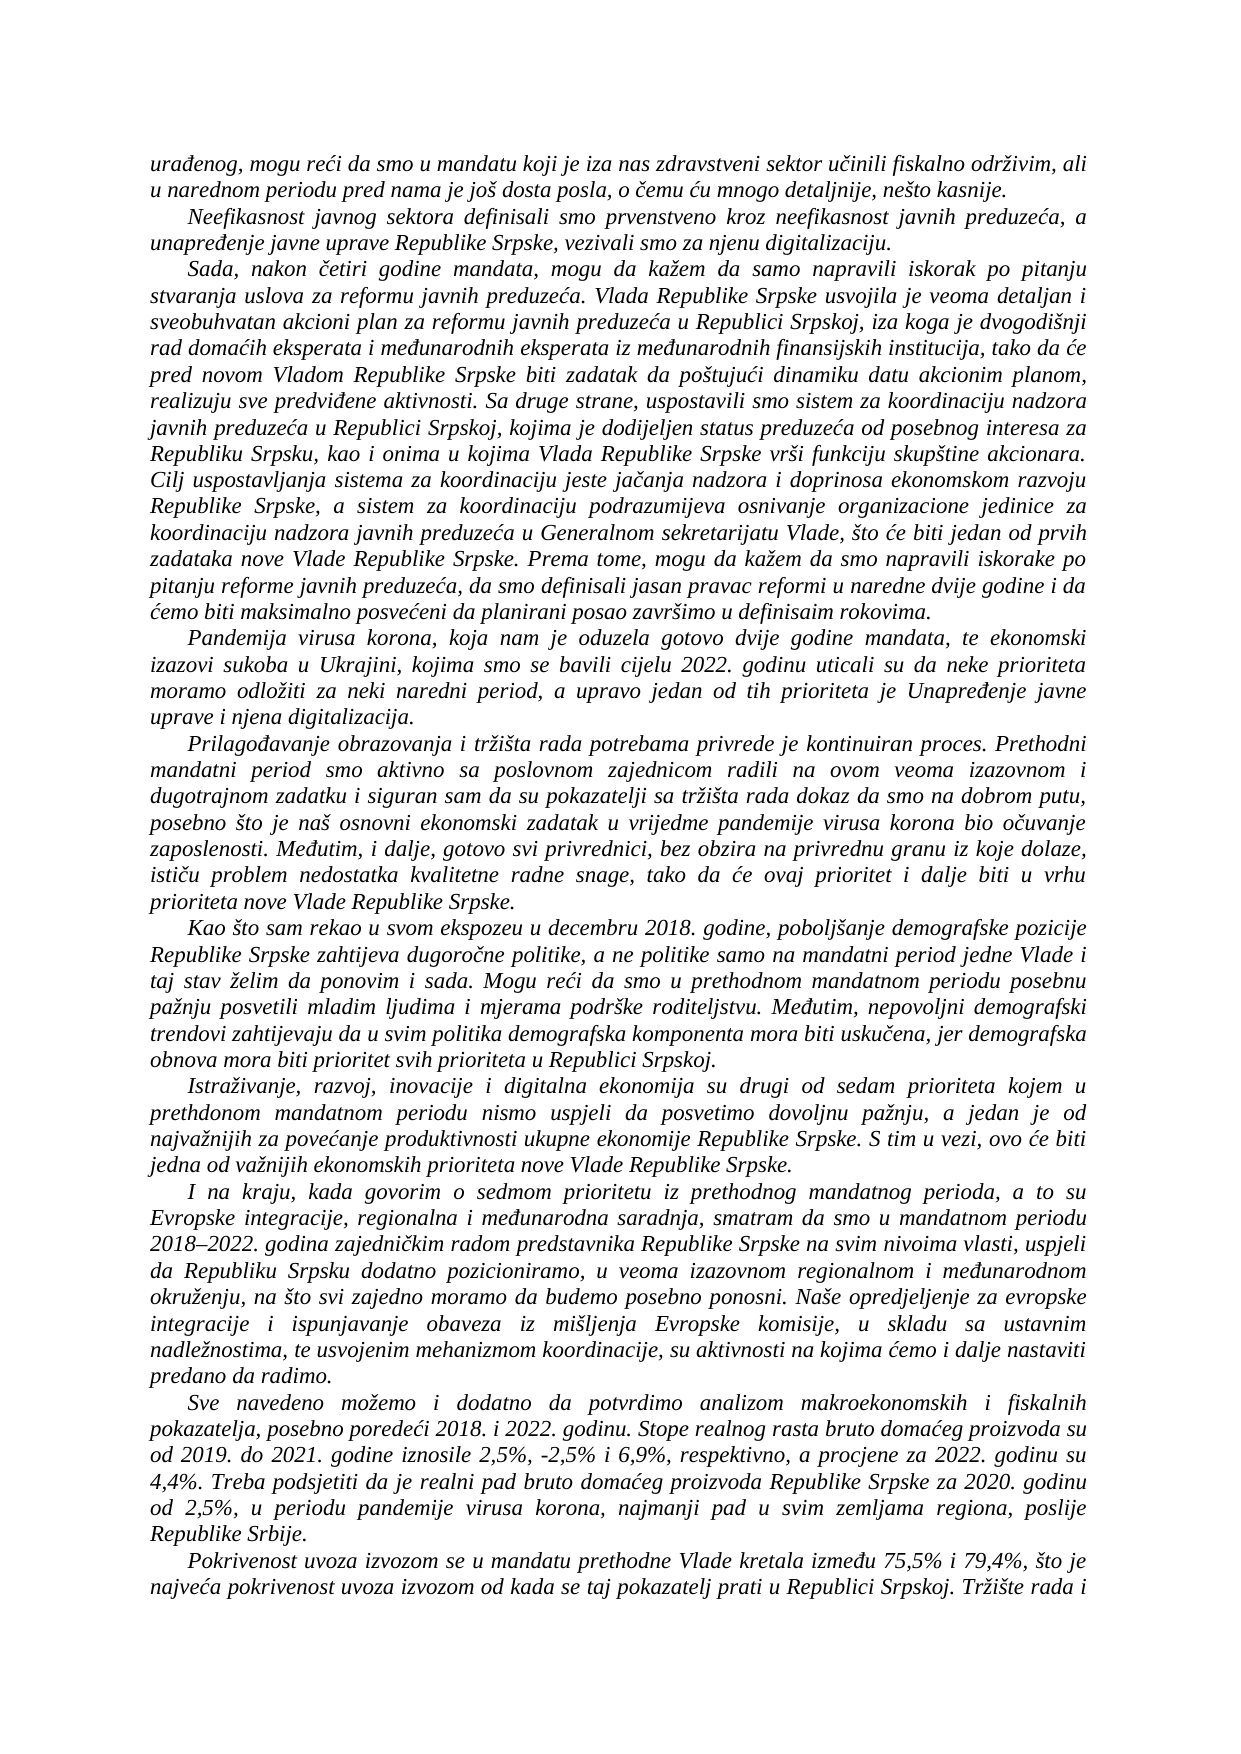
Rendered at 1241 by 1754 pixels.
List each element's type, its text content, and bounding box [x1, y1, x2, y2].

text Kao što sam rekao u svom ekspozeu u decembru 2018. godine, poboljšanje demografske pozicije Republike Srpske zahtijeva dugoročne politike, a ne politike samo na mandatni period jedne Vlade i taj stav želim da ponovim i sada. Mogu reći da smo u prethodnom mandatnom periodu posebnu pažnju posvetili mladim ljudima i mjerama podrške roditeljstvu. Međutim, nepovoljni demografski trendovi zahtijevaju da u svim politika demografska komponenta mora biti uskučena, jer demografska obnova mora biti prioritet svih prioriteta u Republici Srpskoj. [150, 914, 1090, 1072]
text Neefikasnost javnog sektora definisali smo prvenstveno kroz neefikasnost javnih preduzeća, a unapređenje javne uprave Republike Srpske, vezivali smo za njenu digitalizaciju. [150, 203, 1090, 255]
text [150, 1547, 1090, 1599]
text Pandemija virusa korona, koja nam je oduzela gotovo dvije godine mandata, te ekonomski izazovi sukoba u Ukrajini, kojima smo se bavili cijelu 2022. godinu uticali su da neke prioriteta moramo odložiti za neki naredni period, a upravo jedan od tih prioriteta je Unapređenje javne uprave i njena digitalizacija. [150, 624, 1090, 730]
text Sada, nakon četiri godine mandata, mogu da kažem da samo napravili iskorak po pitanju stvaranja uslova za reformu javnih preduzeća. Vlada Republike Srpske usvojila je veoma detaljan i sveobuhvatan akcioni plan za reformu javnih preduzeća u Republici Srpskoj, iza koga je dvogodišnji rad domaćih eksperata i međunarodnih eksperata iz međunarodnih finansijskih institucija, tako da će pred novom Vladom Republike Srpske biti zadatak da poštujući dinamiku datu akcionim planom, realizuju sve predviđene aktivnosti. Sa druge strane, uspostavili smo sistem za koordinaciju nadzora javnih preduzeća u Republici Srpskoj, kojima je dodijeljen status preduzeća od posebnog interesa za Republiku Srpsku, kao i onima u kojima Vlada Republike Srpske vrši funkciju skupštine akcionara. Cilj uspostavljanja sistema za koordinaciju jeste jačanja nadzora i doprinosa ekonomskom razvoju Republike Srpske, a sistem za koordinaciju podrazumijeva osnivanje organizacione jedinice za koordinaciju nadzora javnih preduzeća u Generalnom sekretarijatu Vlade, što će biti jedan od prvih zadataka nove Vlade Republike Srpske. Prema tome, mogu da kažem da smo napravili iskorake po pitanju reforme javnih preduzeća, da smo definisali jasan pravac reformi u naredne dvije godine i da ćemo biti maksimalno posvećeni da planirani posao završimo u definisaim rokovima. [150, 255, 1090, 624]
text I na kraju, kada govorim o sedmom prioritetu iz prethodnog mandatnog perioda, a to su Evropske integracije, regionalna i međunarodna saradnja, smatram da smo u mandatnom periodu 2018–2022. godina zajedničkim radom predstavnika Republike Srpske na svim nivoima vlasti, uspjeli da Republiku Srpsku dodatno pozicioniramo, u veoma izazovnom regionalnom i međunarodnom okruženju, na što svi zajedno moramo da budemo posebno ponosni. Naše opredjeljenje za evropske integracije i ispunjavanje obaveza iz mišljenja Evropske komisije, u skladu sa ustavnim nadležnostima, te usvojenim mehanizmom koordinacije, su aktivnosti na kojima ćemo i dalje nastaviti predano da radimo. [150, 1178, 1090, 1389]
text Prilagođavanje obrazovanja i tržišta rada potrebama privrede je kontinuiran proces. Prethodni mandatni period smo aktivno sa poslovnom zajednicom radili na ovom veoma izazovnom i dugotrajnom zadatku i siguran sam da su pokazatelji sa tržišta rada dokaz da smo na dobrom putu, posebno što je naš osnovni ekonomski zadatak u vrijedme pandemije virusa korona bio očuvanje zaposlenosti. Međutim, i dalje, gotovo svi privrednici, bez obzira na privrednu granu iz koje dolaze, ističu problem nedostatka kvalitetne radne snage, tako da će ovaj prioritet i dalje biti u vrhu prioriteta nove Vlade Republike Srpske. [150, 730, 1090, 914]
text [150, 150, 1090, 203]
text Istraživanje, razvoj, inovacije i digitalna ekonomija su drugi od sedam prioriteta kojem u prethdonom mandatnom periodu nismo uspjeli da posvetimo dovoljnu pažnju, a jedan je od najvažnijih za povećanje produktivnosti ukupne ekonomije Republike Srpske. S tim u vezi, ovo će biti jedna od važnijih ekonomskih prioriteta nove Vlade Republike Srpske. [150, 1072, 1090, 1178]
text Sve navedeno možemo i dodatno da potvrdimo analizom makroekonomskih i fiskalnih pokazatelja, posebno poredeći 2018. i 2022. godinu. Stope realnog rasta bruto domaćeg proizvoda su od 2019. do 2021. godine iznosile 2,5%, -2,5% i 6,9%, respektivno, a procjene za 2022. godinu su 4,4%. Treba podsjetiti da je realni pad bruto domaćeg proizvoda Republike Srpske za 2020. godinu od 2,5%, u periodu pandemije virusa korona, najmanji pad u svim zemljama regiona, poslije Republike Srbije. [150, 1389, 1090, 1547]
